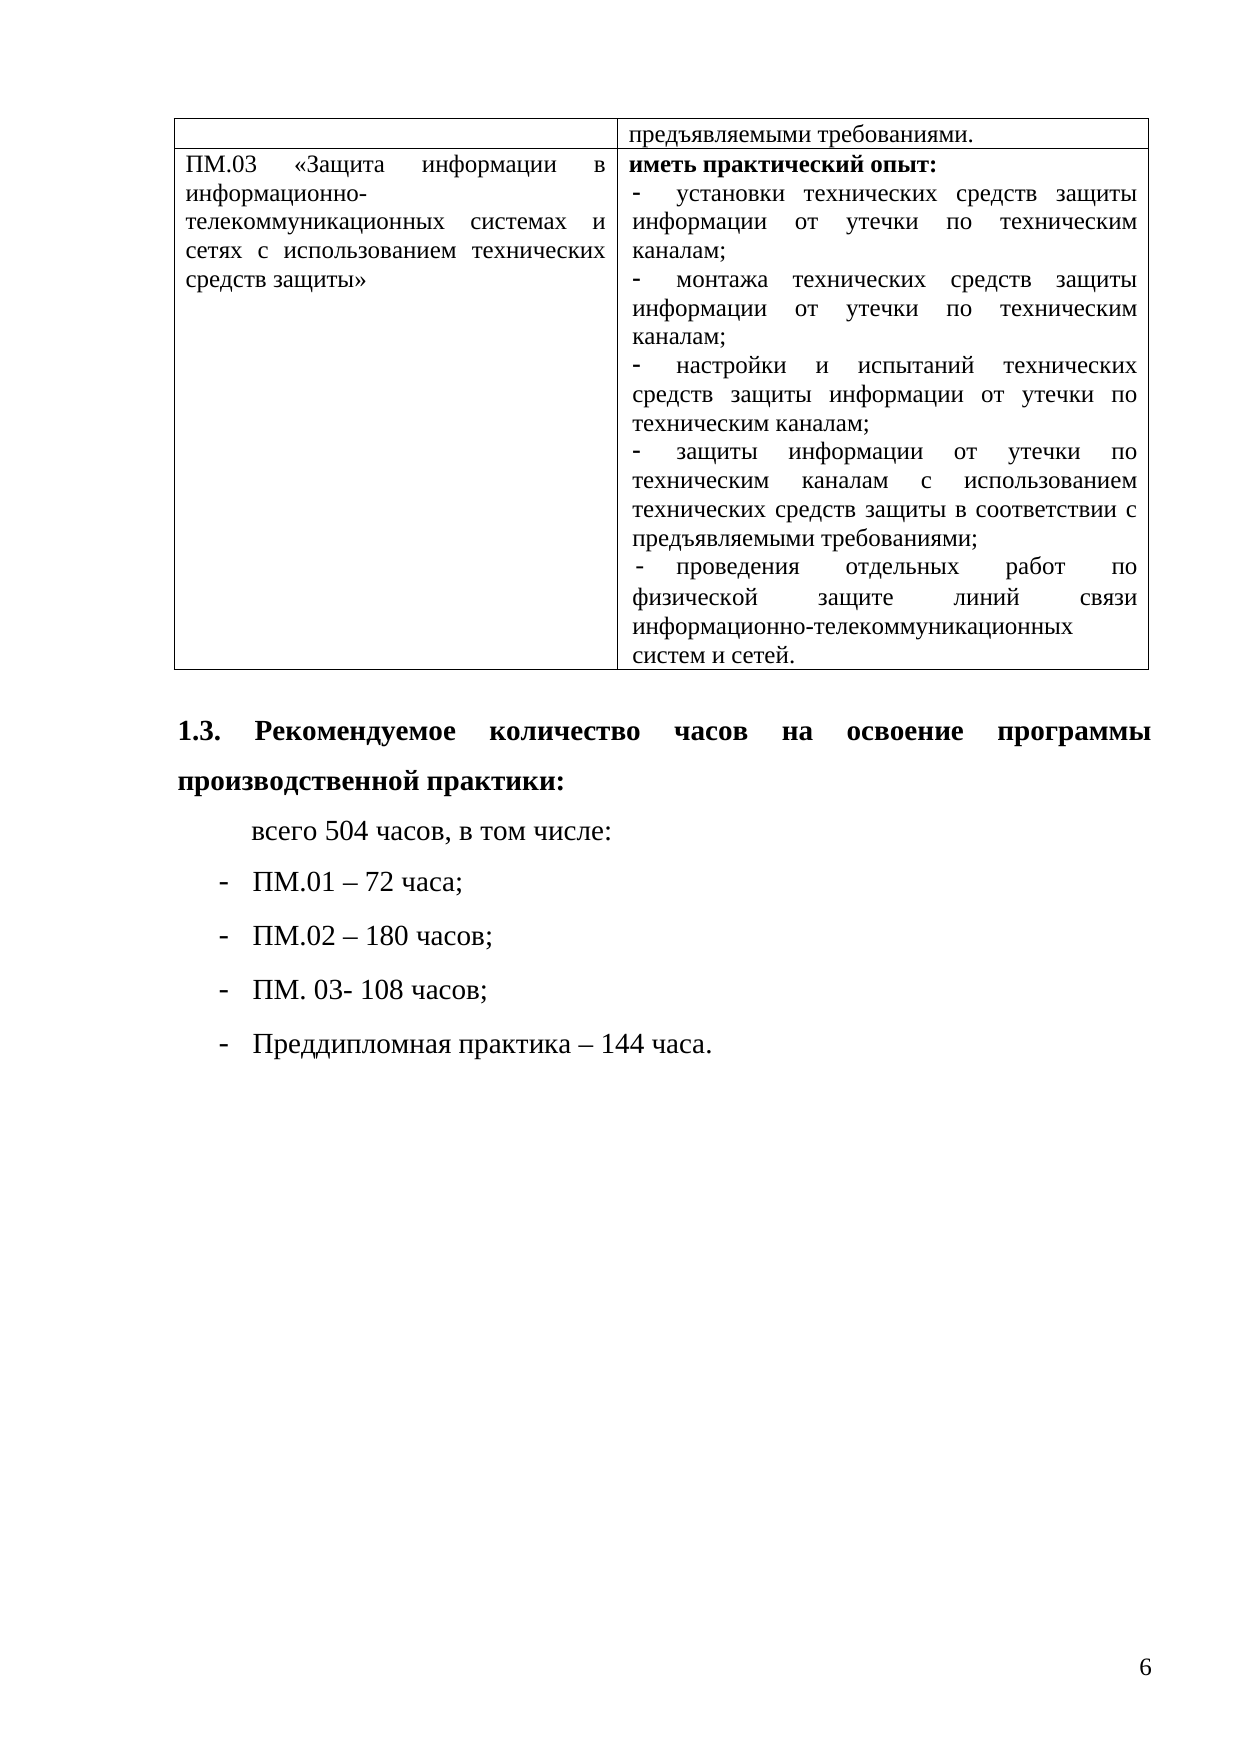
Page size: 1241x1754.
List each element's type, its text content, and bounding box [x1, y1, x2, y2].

list ПМ.02 – 180 часов; [215, 918, 1152, 954]
list Преддипломная практика – 144 часа. [215, 1026, 1152, 1062]
subtitle 1.3. Рекомендуемое количество часов на освоение программы производственной практики: [177, 713, 1152, 797]
list ПМ. 03- 108 часов; [215, 972, 1152, 1008]
list ПМ.01 – 72 часа; [215, 864, 1152, 900]
text всего 504 часов, в том числе: [177, 813, 1152, 847]
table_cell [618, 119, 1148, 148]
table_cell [175, 119, 617, 148]
table_cell иметь практический опыт: установки технических средств защиты информации от утечки по техническим каналам; монтажа технических средств защиты информации от утечки по техническим каналам; настройки и испытаний технических средств защиты информации от утечки по техническим каналам; защиты информации от утечки по техническим каналам с использованием технических средств защиты в соответствии с предъявляемыми требованиями; проведения отдельных работ по физической защите линий связи информационно-телекоммуникационных систем и сетей. [618, 149, 1148, 668]
table_cell ПМ.03 «Защита информации в информационно-телекоммуникационных системах и сетях с использованием технических средств защиты» [175, 149, 617, 668]
